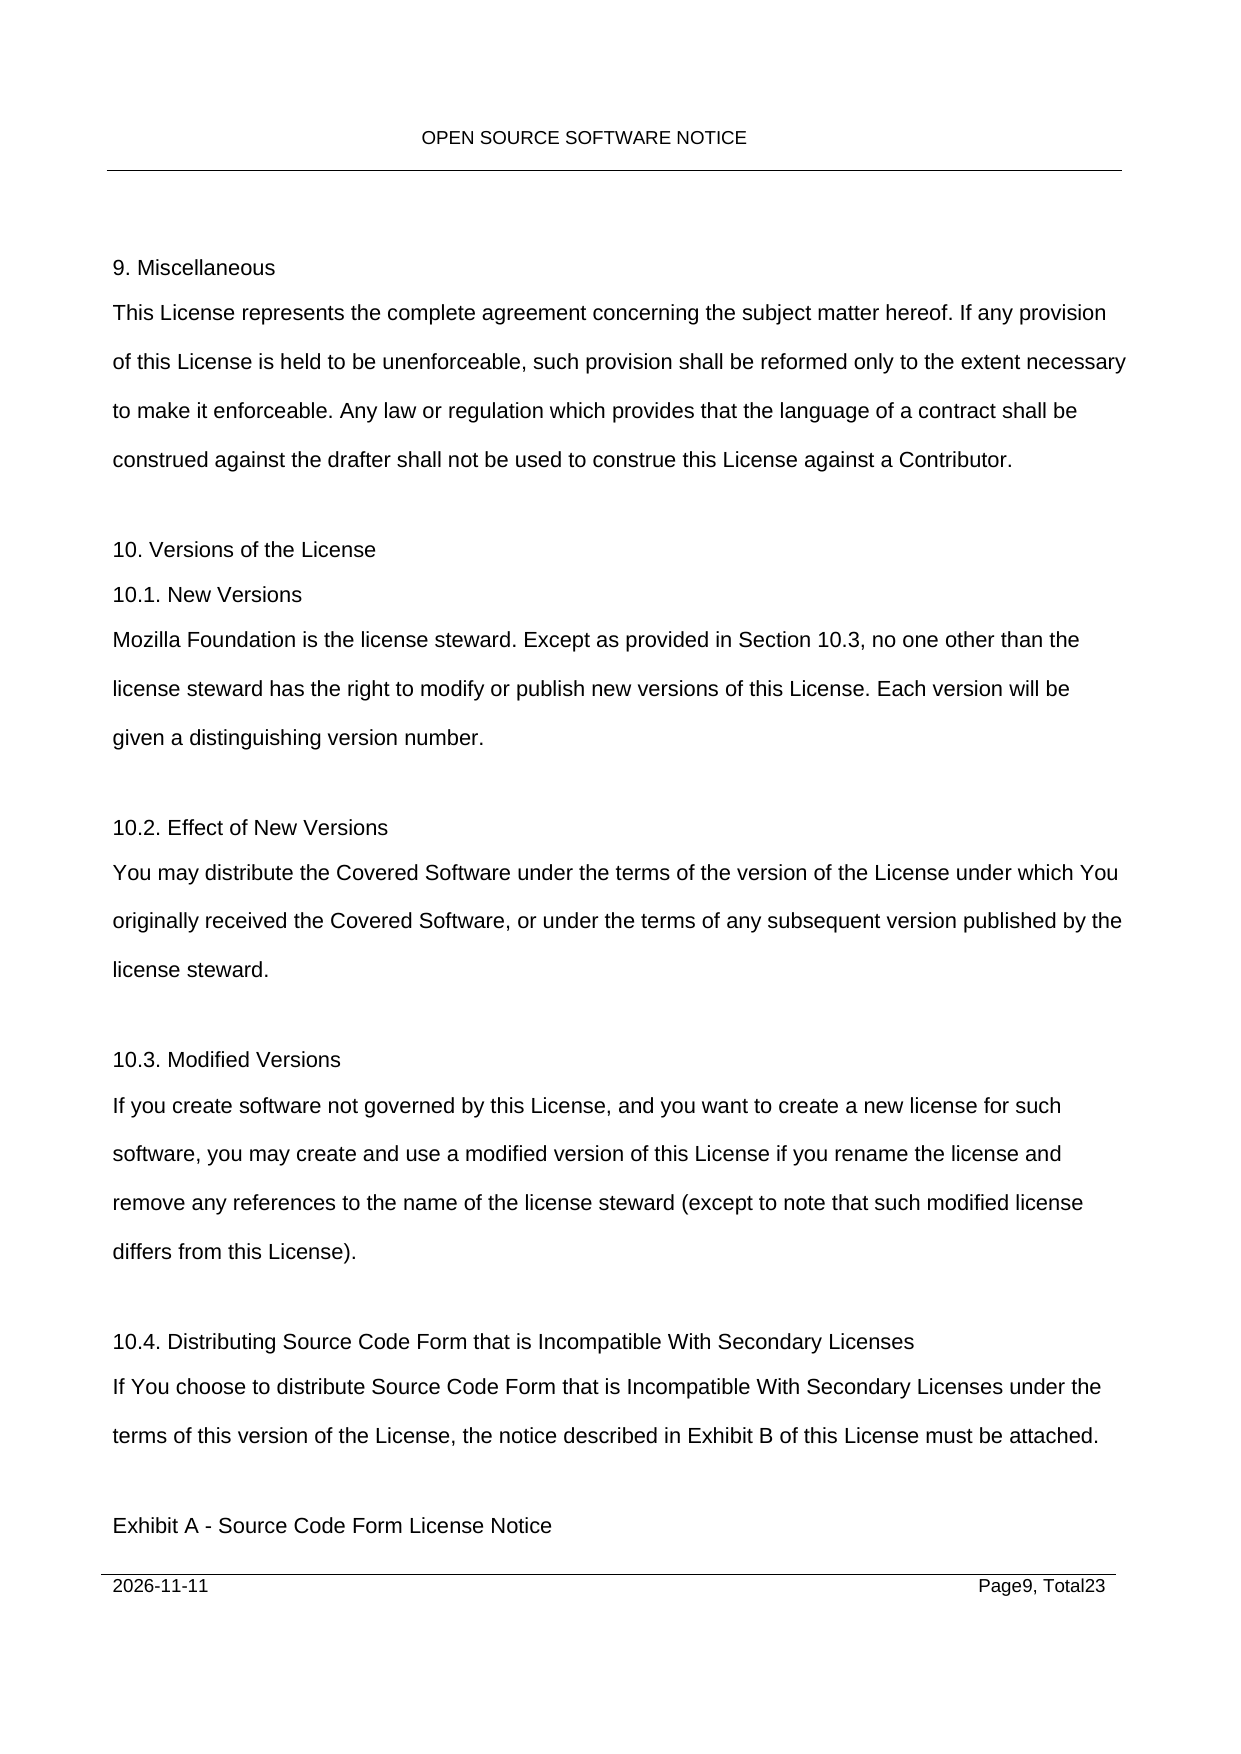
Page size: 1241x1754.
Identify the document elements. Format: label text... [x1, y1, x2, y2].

text Exhibit A - Source Code Form License Notice [112, 1509, 1128, 1542]
text If you create software not governed by this License, and you want to create a new license for such software, you may create and use a modified version of this License if you rename the license and remove any references to the name of the license steward (except to note that such modified license differs from this License). [112, 1089, 1128, 1268]
text 10.4. Distributing Source Code Form that is Incompatible With Secondary Licenses [112, 1325, 1128, 1358]
text 10. Versions of the License [112, 533, 1128, 566]
text Mozilla Foundation is the license steward. Except as provided in Section 10.3, no one other than the license steward has the right to modify or publish new versions of this License. Each version will be given a distinguishing version number. [112, 623, 1128, 753]
text This License represents the complete agreement concerning the subject matter hereof. If any provision of this License is held to be unenforceable, such provision shall be reformed only to the extent necessary to make it enforceable. Any law or regulation which provides that the language of a contract shall be construed against the drafter shall not be used to construe this License against a Contributor. [112, 297, 1128, 475]
text If You choose to distribute Source Code Form that is Incompatible With Secondary Licenses under the terms of this version of the License, the notice described in Exhibit B of this License must be attached. [112, 1370, 1128, 1452]
text 10.2. Effect of New Versions [112, 811, 1128, 843]
text 10.3. Modified Versions [112, 1044, 1128, 1076]
text 10.1. New Versions [112, 578, 1128, 611]
text 9. Miscellaneous [112, 251, 1128, 284]
text You may distribute the Covered Software under the terms of the version of the License under which You originally received the Covered Software, or under the terms of any subsequent version published by the license steward. [112, 856, 1128, 986]
